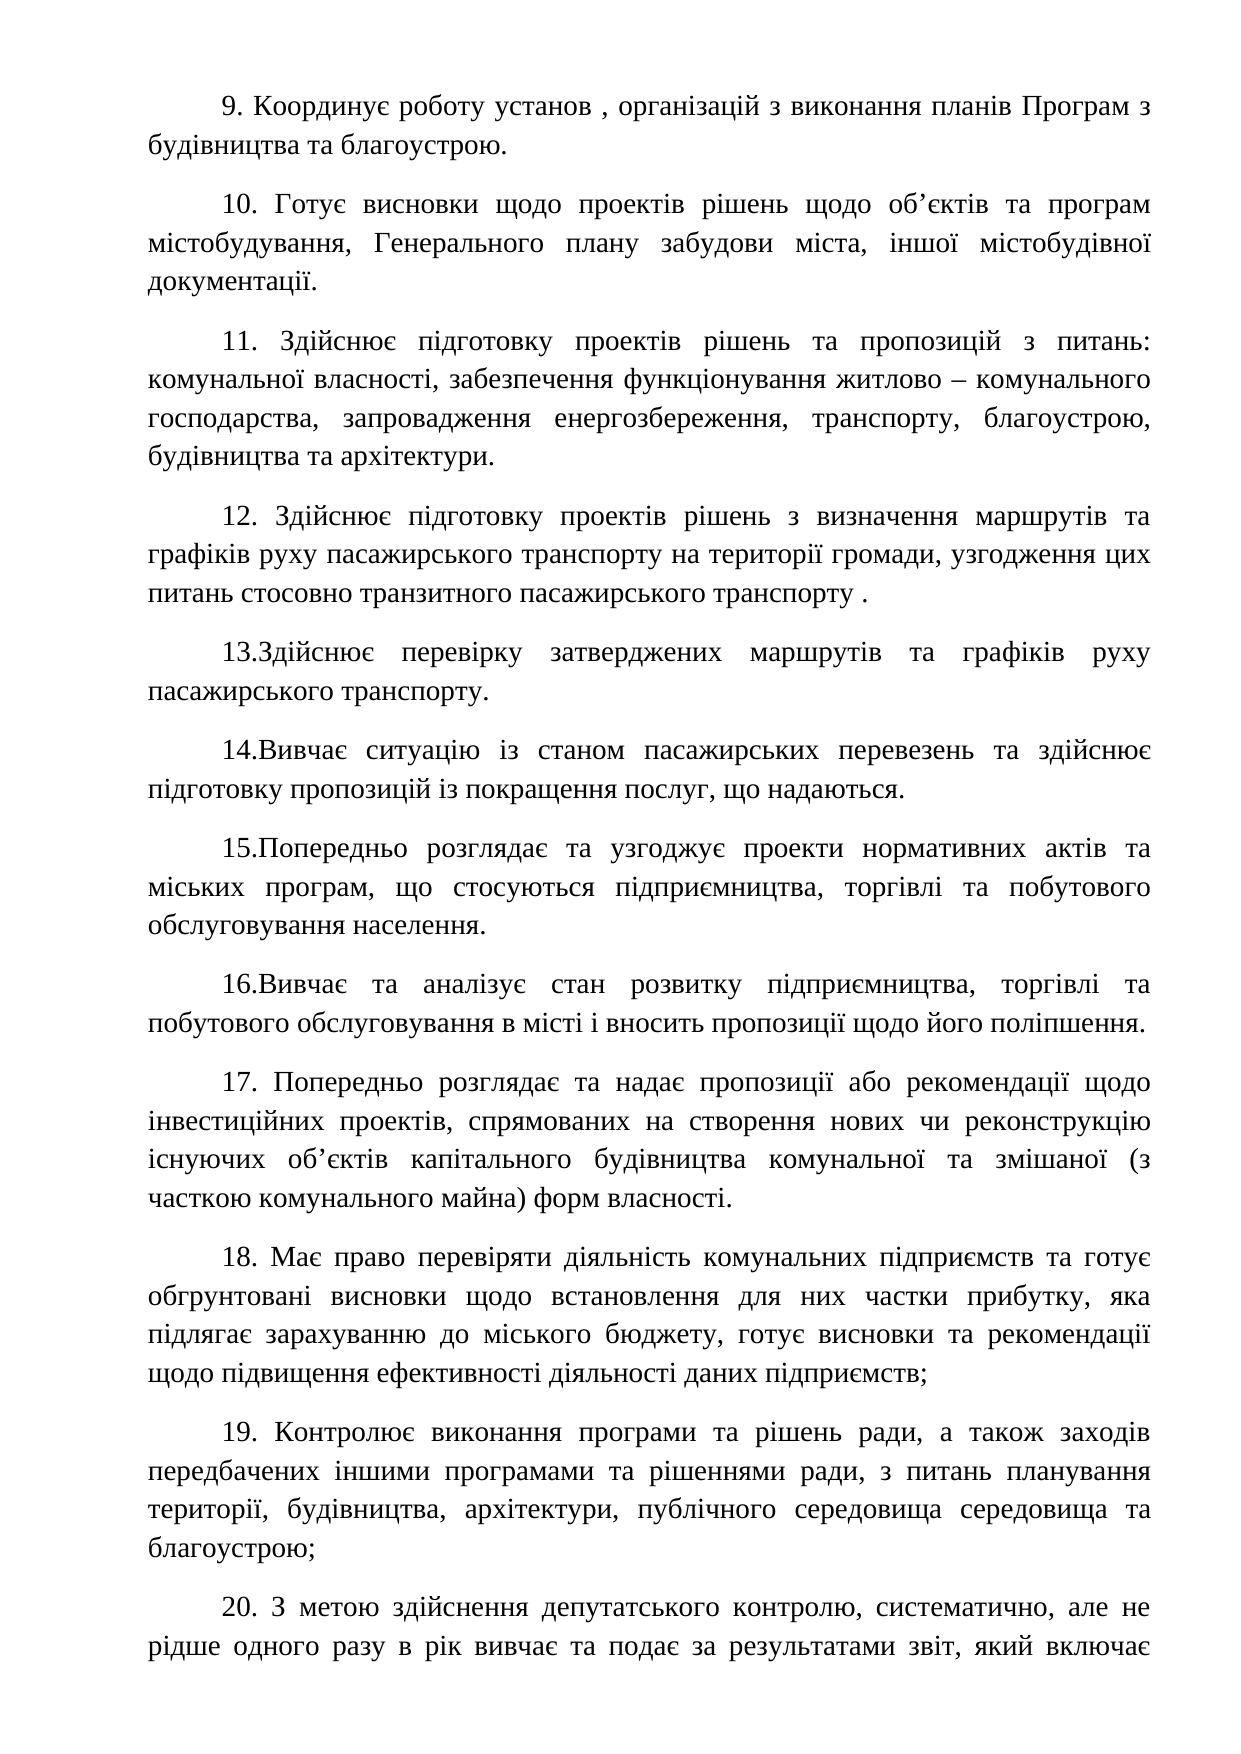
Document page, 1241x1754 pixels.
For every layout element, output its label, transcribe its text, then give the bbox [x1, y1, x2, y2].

text 12. Здійснює підготовку проектів рішень з визначення маршрутів та графіків руху пасажирського транспорту на території громади, узгодження цих питань стосовно транзитного пасажирського транспорту . [148, 498, 1152, 608]
text 10. Готує висновки щодо проектів рішень щодо об’єктів та програм містобудування, Генерального плану забудови міста, іншої містобудівної документації. [148, 186, 1152, 297]
text 14.Вивчає ситуацію із станом пасажирських перевезень та здійснює підготовку пропозицій із покращення послуг, що надаються. [148, 732, 1152, 804]
text 17. Попередньо розглядає та надає пропозиції або рекомендації щодо інвестиційних проектів, спрямованих на створення нових чи реконструкцію існуючих об’єктів капітального будівництва комунальної та змішаної (з часткою комунального майна) форм власності. [148, 1064, 1152, 1214]
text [148, 1589, 1152, 1662]
text 13.Здійснює перевірку затверджених маршрутів та графіків руху пасажирського транспорту. [148, 634, 1152, 706]
text 16.Вивчає та аналізує стан розвитку підприємництва, торгівлі та побутового обслуговування в місті і вносить пропозиції щодо його поліпшення. [148, 967, 1152, 1039]
text 15.Попередньо розглядає та узгоджує проекти нормативних актів та міських програм, що стосуються підприємництва, торгівлі та побутового обслуговування населення. [148, 830, 1152, 941]
text 18. Має право перевіряти діяльність комунальних підприємств та готує обгрунтовані висновки щодо встановлення для них частки прибутку, яка підлягає зарахуванню до міського бюджету, готує висновки та рекомендації щодо підвищення ефективності діяльності даних підприємств; [148, 1239, 1152, 1389]
text 19. Контролює виконання програми та рішень ради, а також заходів передбачених іншими програмами та рішеннями ради, з питань планування території, будівництва, архітектури, публічного середовища середовища та благоустрою; [148, 1414, 1152, 1564]
text 11. Здійснює підготовку проектів рішень та пропозицій з питань: комунальної власності, забезпечення функціонування житлово – комунального господарства, запровадження енергозбереження, транспорту, благоустрою, будівництва та архітектури. [148, 323, 1152, 472]
text 9. Координує роботу установ , організацій з виконання планів Програм з будівництва та благоустрою. [148, 88, 1152, 161]
